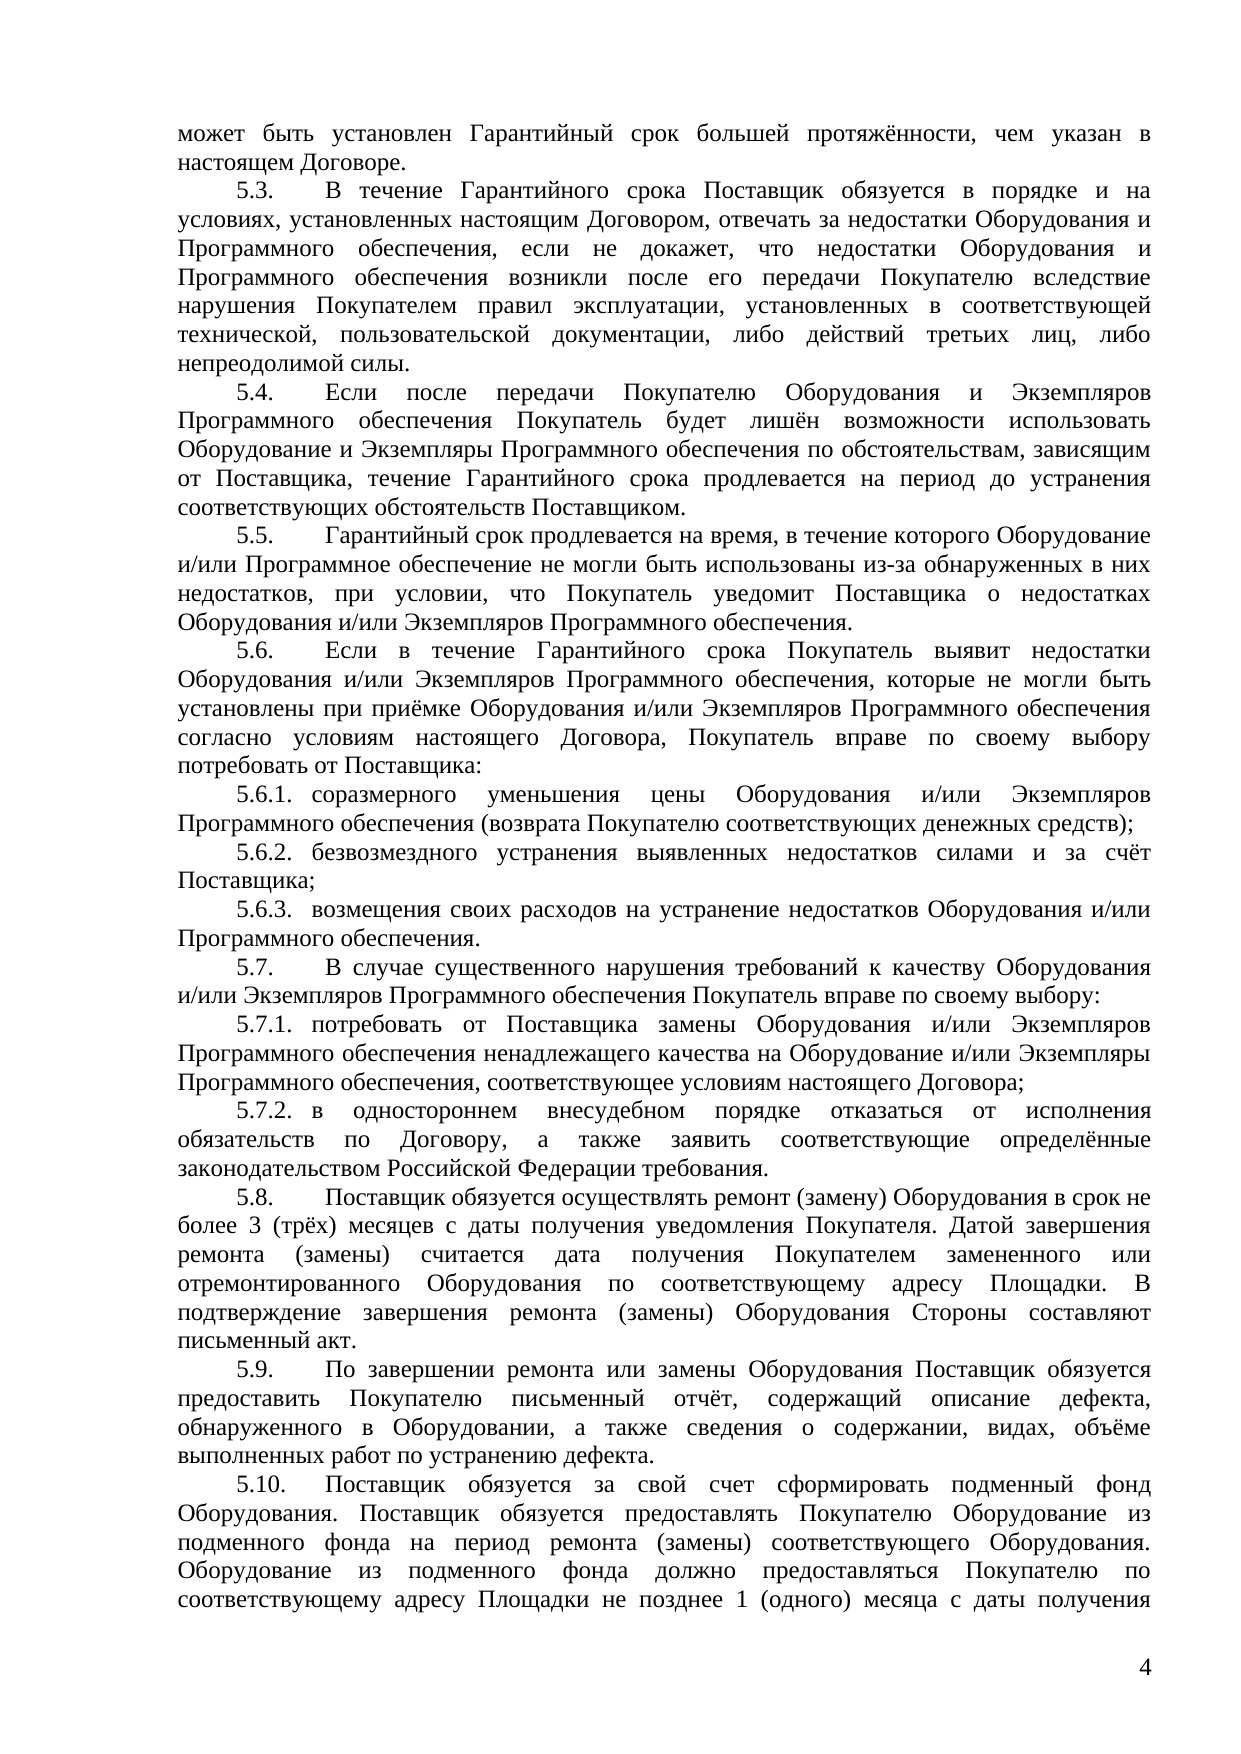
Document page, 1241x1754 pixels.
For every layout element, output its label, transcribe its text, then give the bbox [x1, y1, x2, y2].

list Гарантийный срок продлевается на время, в течение которого Оборудование и/или Программное обеспечение не могли быть использованы из-за обнаруженных в них недостатков, при условии, что Покупатель уведомит Поставщика о недостатках Оборудования и/или Экземпляров Программного обеспечения. [177, 521, 1152, 636]
list соразмерного уменьшения цены Оборудования и/или Экземпляров Программного обеспечения (возврата Покупателю соответствующих денежных средств); [177, 779, 1152, 837]
list По завершении ремонта или замены Оборудования Поставщик обязуется предоставить Покупателю письменный отчёт, содержащий описание дефекта, обнаруженного в Оборудовании, а также сведения о содержании, видах, объёме выполненных работ по устранению дефекта. [177, 1354, 1152, 1469]
list возмещения своих расходов на устранение недостатков Оборудования и/или Программного обеспечения. [177, 894, 1152, 952]
list безвозмездного устранения выявленных недостатков силами и за счёт Поставщика; [177, 837, 1152, 894]
list В течение Гарантийного срока Поставщик обязуется в порядке и на условиях, установленных настоящим Договором, отвечать за недостатки Оборудования и Программного обеспечения, если не докажет, что недостатки Оборудования и Программного обеспечения возникли после его передачи Покупателю вследствие нарушения Покупателем правил эксплуатации, установленных в соответствующей технической, пользовательской документации, либо действий третьих лиц, либо непреодолимой силы. [177, 176, 1152, 377]
list Поставщик обязуется осуществлять ремонт (замену) Оборудования в срок не более 3 (трёх) месяцев с даты получения уведомления Покупателя. Датой завершения ремонта (замены) считается дата получения Покупателем замененного или отремонтированного Оборудования по соответствующему адресу Площадки. В подтверждение завершения ремонта (замены) Оборудования Стороны составляют письменный акт. [177, 1182, 1152, 1354]
list Если после передачи Покупателю Оборудования и Экземпляров Программного обеспечения Покупатель будет лишён возможности использовать Оборудование и Экземпляры Программного обеспечения по обстоятельствам, зависящим от Поставщика, течение Гарантийного срока продлевается на период до устранения соответствующих обстоятельств Поставщиком. [177, 377, 1152, 521]
list потребовать от Поставщика замены Оборудования и/или Экземпляров Программного обеспечения ненадлежащего качества на Оборудование и/или Экземпляры Программного обеспечения, соответствующее условиям настоящего Договора; [177, 1009, 1152, 1096]
list В случае существенного нарушения требований к качеству Оборудования и/или Экземпляров Программного обеспечения Покупатель вправе по своему выбору: [177, 952, 1152, 1009]
list Если в течение Гарантийного срока Покупатель выявит недостатки Оборудования и/или Экземпляров Программного обеспечения, которые не могли быть установлены при приёмке Оборудования и/или Экземпляров Программного обеспечения согласно условиям настоящего Договора, Покупатель вправе по своему выбору потребовать от Поставщика: [177, 636, 1152, 779]
list в одностороннем внесудебном порядке отказаться от исполнения обязательств по Договору, а также заявить соответствующие определённые законодательством Российской Федерации требования. [177, 1096, 1152, 1182]
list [177, 1469, 1152, 1613]
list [177, 118, 1152, 176]
